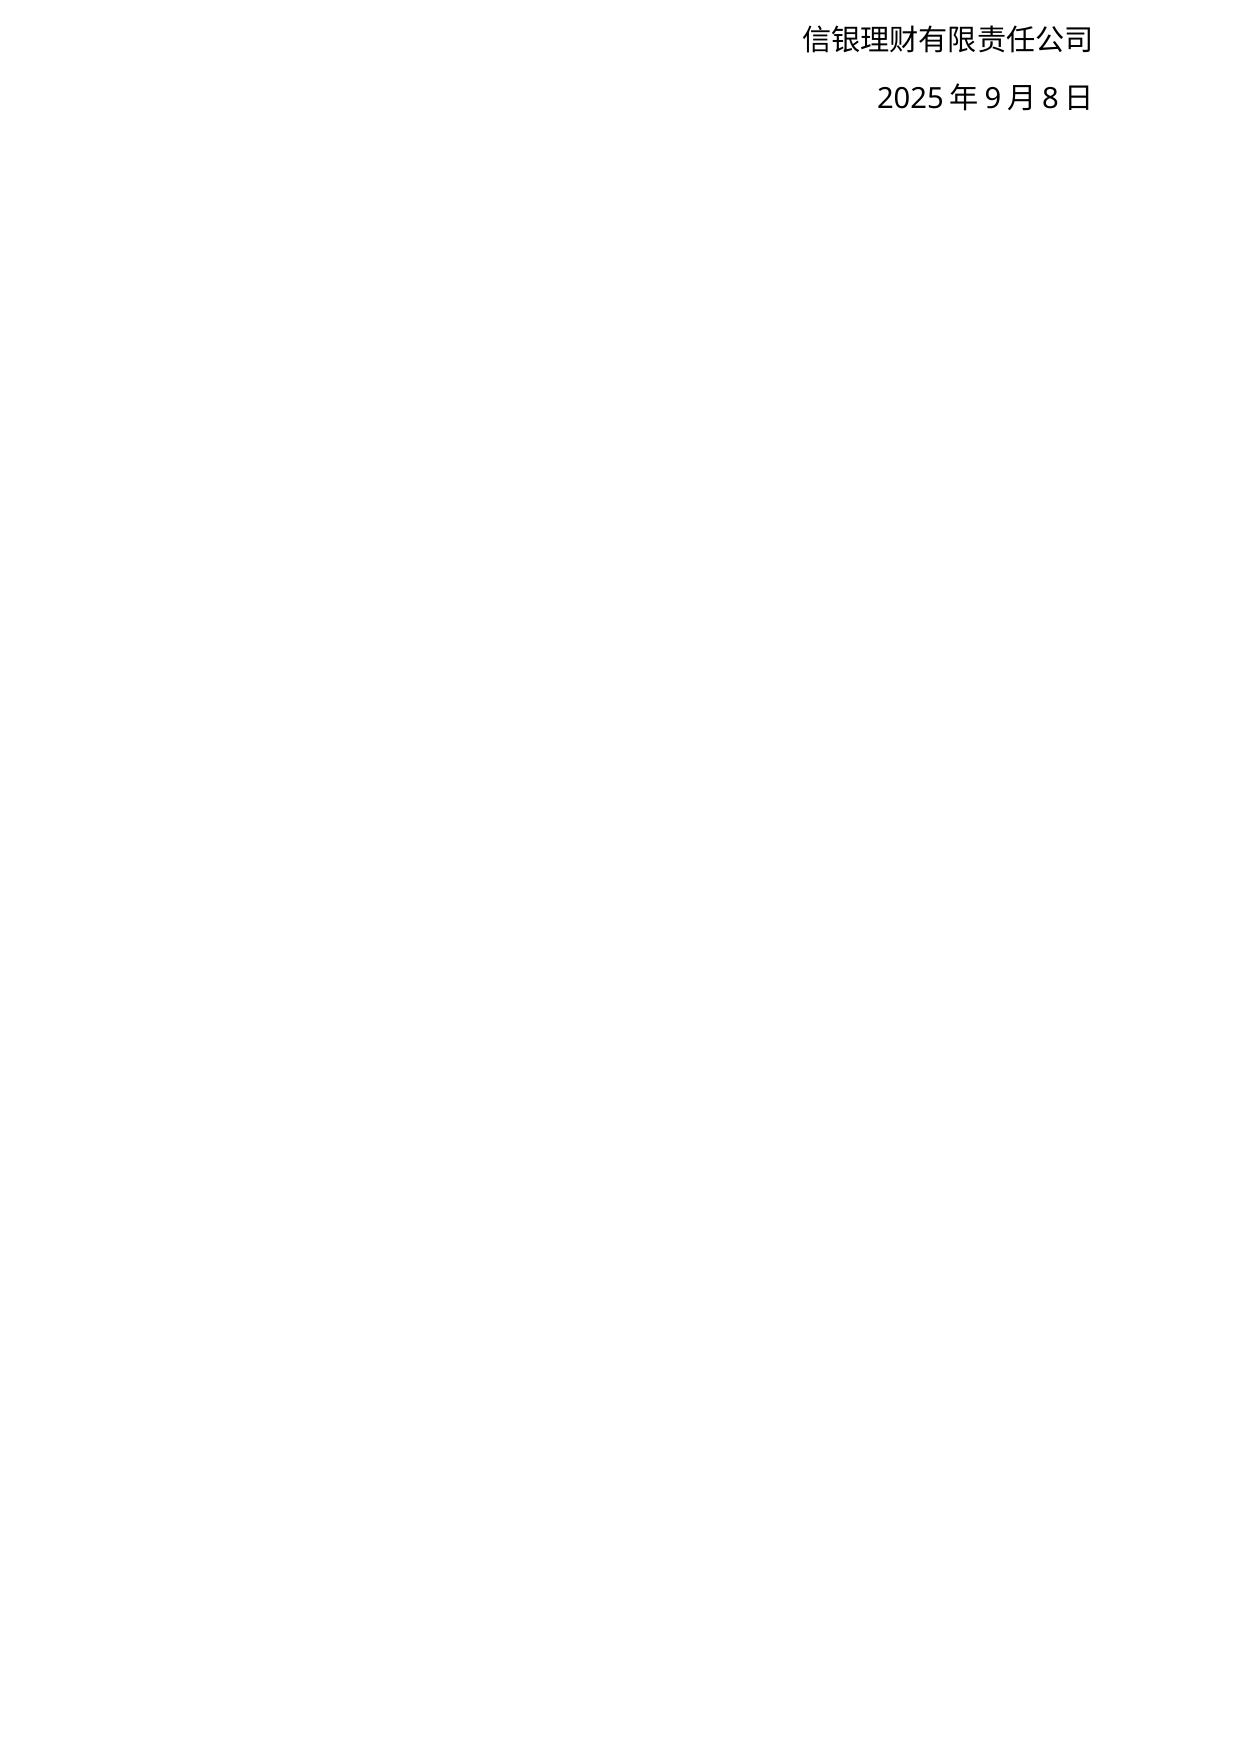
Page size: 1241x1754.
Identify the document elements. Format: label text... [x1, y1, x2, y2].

text 2025年9月8日 [0, 58, 1093, 117]
text 信银理财有限责任公司 [0, 0, 1093, 58]
